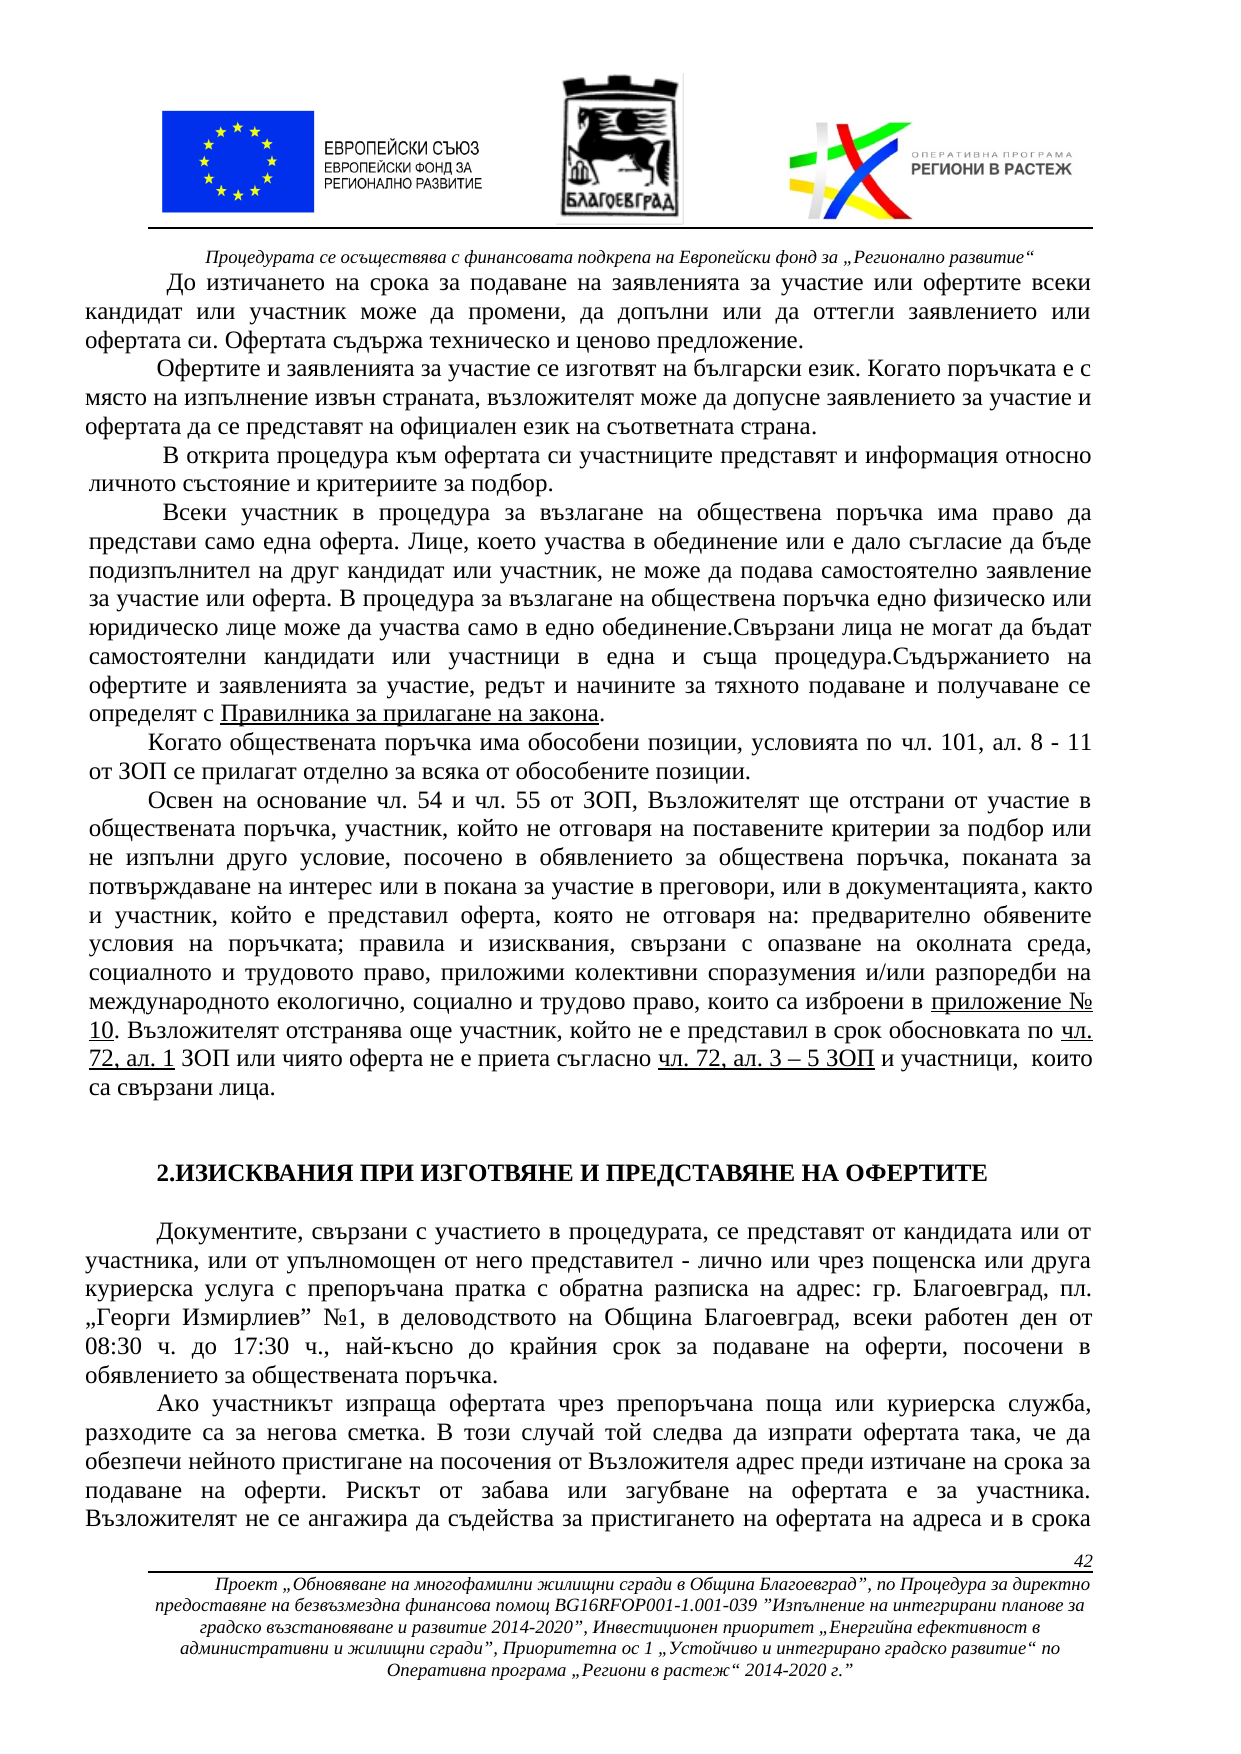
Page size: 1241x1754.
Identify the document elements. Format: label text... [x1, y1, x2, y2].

text До изтичането на срока за подаване на заявленията за участие или офертите всеки кандидат или участник може да промени, да допълни или да оттегли заявлението или офертата си. Офертата съдържа техническо и ценово предложение. [85, 267, 1093, 353]
text Освен на основание чл. 54 и чл. 55 от ЗОП, Възложителят ще отстрани от участие в обществената поръчка, участник, който не отговаря на поставените критерии за подбор или не изпълни друго условие, посочено в обявлението за обществена поръчка, поканата за потвърждаване на интерес или в покана за участие в преговори, или в документацията, както и участник, който е представил оферта, която не отговаря на: предварително обявените условия на поръчката; правила и изисквания, свързани с опазване на околната среда, социалното и трудовото право, приложими колективни споразумения и/или разпоредби на международното екологично, социално и трудово право, които са изброени в приложение № 10. Възложителят отстранява още участник, който не е представил в срок обосновката по чл. 72, ал. 1 ЗОП или чиято оферта не е приета съгласно чл. 72, ал. 3 – 5 ЗОП и участници, които са свързани лица. [88, 785, 1093, 1101]
subtitle 2.ИЗИСКВАНИЯ ПРИ ИЗГОТВЯНЕ И ПРЕДСТАВЯНЕ НА ОФЕРТИТЕ [85, 1158, 1093, 1187]
picture [556, 73, 685, 226]
picture [774, 115, 1093, 226]
text Когато обществената поръчка има обособени позиции, условията по чл. 101, ал. 8 - 11 от ЗОП се прилагат отделно за всяка от обособените позиции. [88, 727, 1093, 785]
text Документите, свързани с участието в процедурата, се представят от кандидата или от участника, или от упълномощен от него представител - лично или чрез пощенска или друга куриерска услуга с препоръчана пратка с обратна разписка на адрес: гр. Благоевград, пл. „Георги Измирлиев” №1, в деловодството на Община Благоевград, всеки работен ден от 08:30 ч. до 17:30 ч., най-късно до крайния срок за подаване на оферти, посочени в обявлението за обществената поръчка. [85, 1216, 1093, 1388]
text В открита процедура към офертата си участниците представят и информация относно личното състояние и критериите за подбор. [88, 440, 1093, 497]
picture [147, 99, 510, 226]
text Всеки участник в процедура за възлагане на обществена поръчка има право да представи само една оферта. Лице, което участва в обединение или е дало съгласие да бъде подизпълнител на друг кандидат или участник, не може да подава самостоятелно заявление за участие или оферта. В процедура за възлагане на обществена поръчка едно физическо или юридическо лице може да участва само в едно обединение.Свързани лица не могат да бъдат самостоятелни кандидати или участници в една и съща процедура.Съдържанието на офертите и заявленията за участие, редът и начините за тяхното подаване и получаване се определят с Правилника за прилагане на закона. [88, 497, 1093, 727]
text Офертите и заявленията за участие се изготвят на български език. Когато поръчката е с място на изпълнение извън страната, възложителят може да допусне заявлението за участие и офертата да се представят на официален език на съответната страна. [85, 353, 1093, 440]
